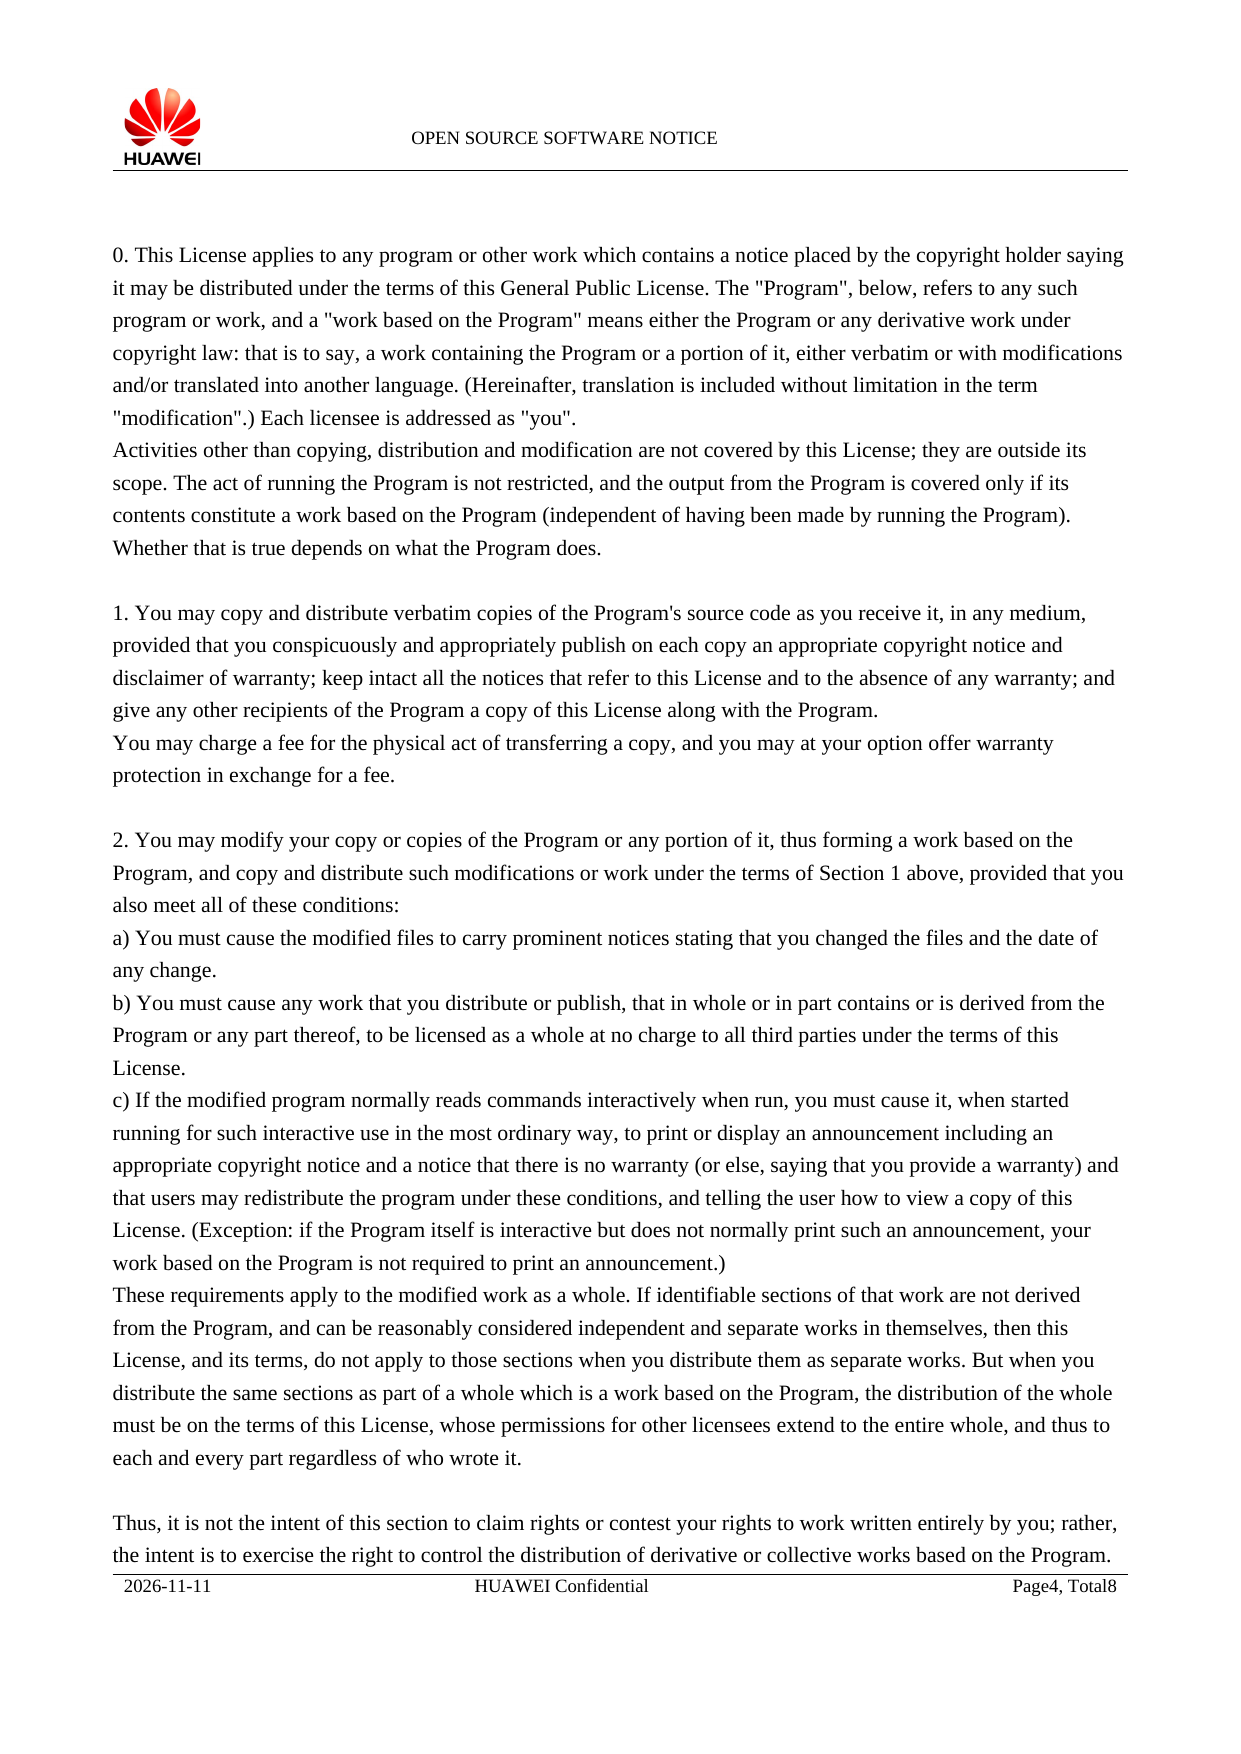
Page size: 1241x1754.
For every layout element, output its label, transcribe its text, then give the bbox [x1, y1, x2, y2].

picture [124, 88, 201, 165]
